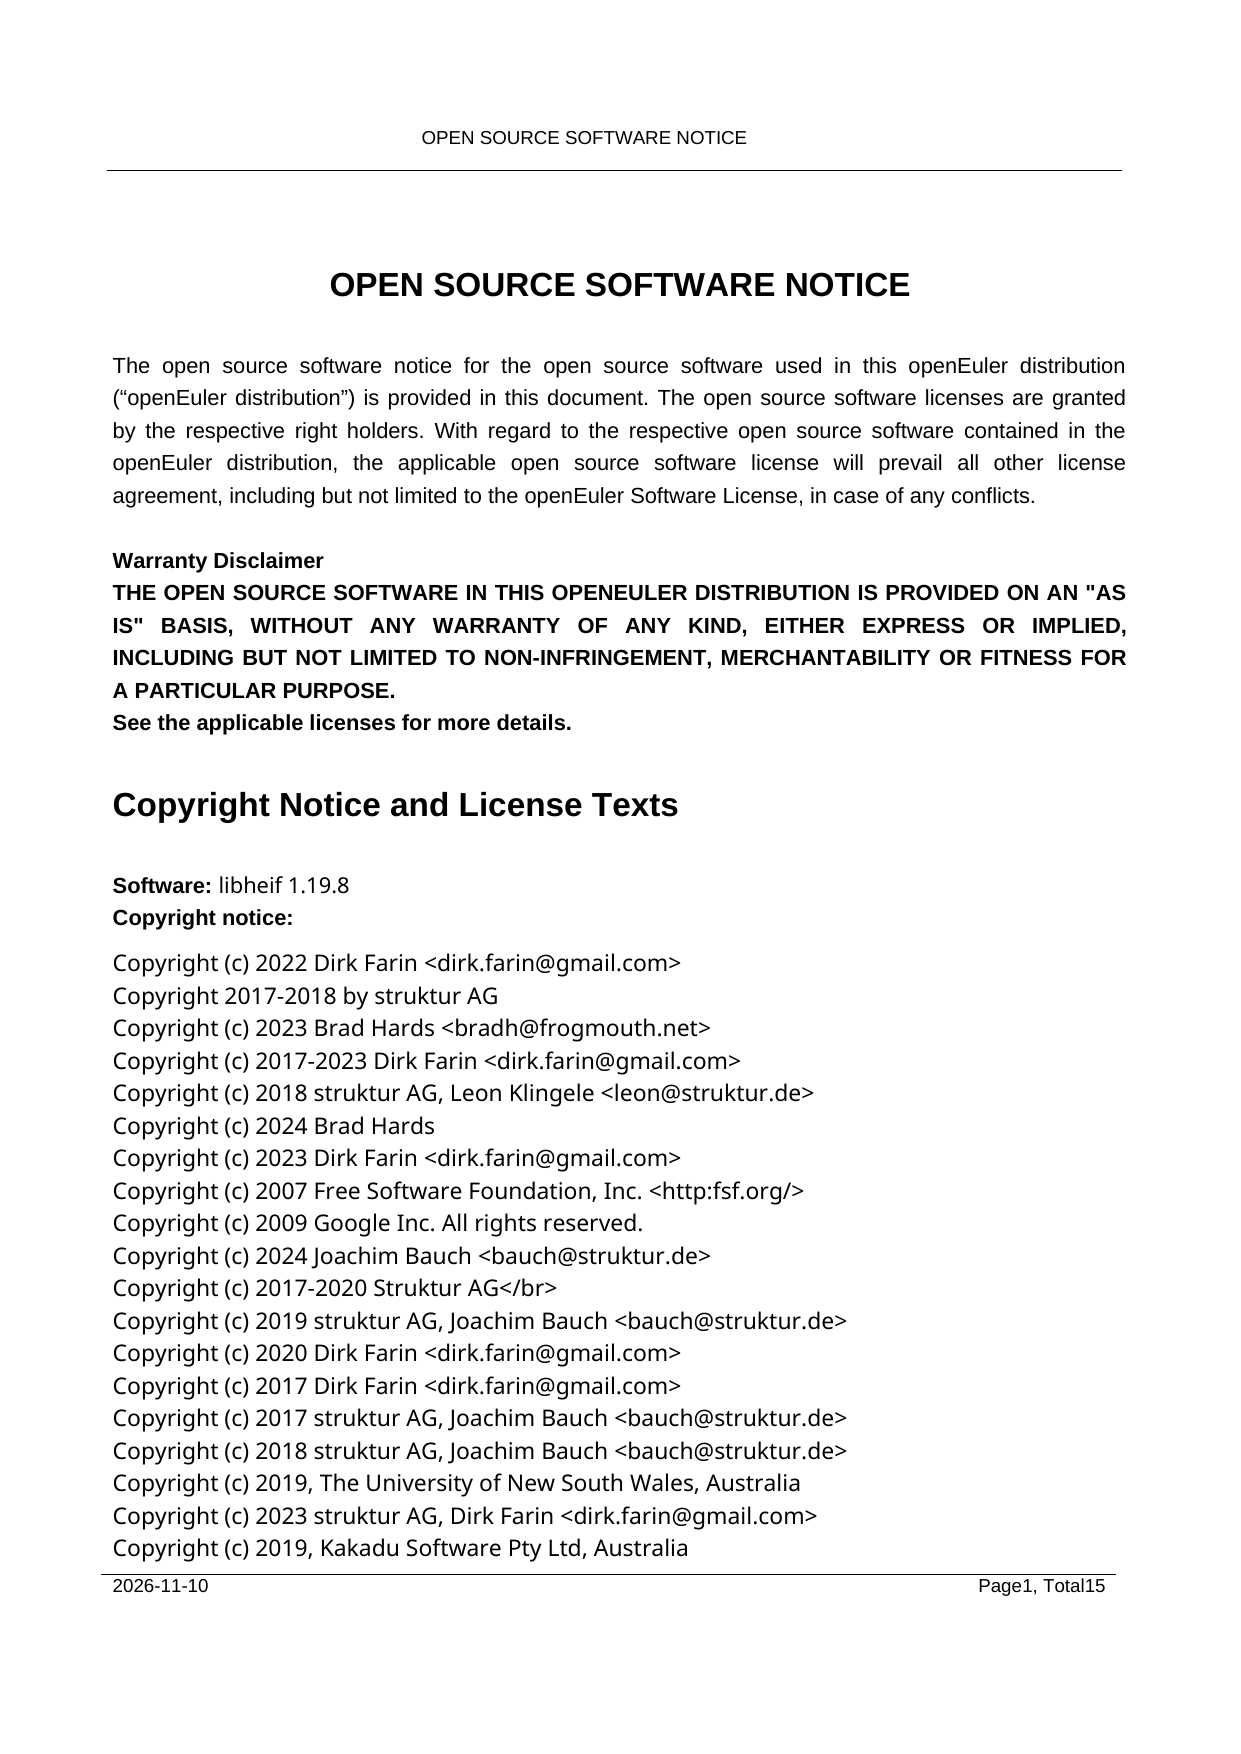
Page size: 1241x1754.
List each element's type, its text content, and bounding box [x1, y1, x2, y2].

text Warranty Disclaimer [112, 544, 1128, 576]
text Copyright Notice and License Texts [112, 771, 1128, 836]
title Software: libheif 1.19.8 [112, 869, 1128, 901]
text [112, 947, 1128, 1564]
text THE OPEN SOURCE SOFTWARE IN THIS OPENEULER DISTRIBUTION IS PROVIDED ON AN "AS IS" BASIS, WITHOUT ANY WARRANTY OF ANY KIND, EITHER EXPRESS OR IMPLIED, INCLUDING BUT NOT LIMITED TO NON-INFRINGEMENT, MERCHANTABILITY OR FITNESS FOR A PARTICULAR PURPOSE. See the applicable licenses for more details. [112, 576, 1128, 739]
text Copyright notice: [112, 901, 1128, 934]
text OPEN SOURCE SOFTWARE NOTICE [112, 251, 1128, 316]
text The open source software notice for the open source software used in this openEuler distribution (“openEuler distribution”) is provided in this document. The open source software licenses are granted by the respective right holders. With regard to the respective open source software contained in the openEuler distribution, the applicable open source software license will prevail all other license agreement, including but not limited to the openEuler Software License, in case of any conflicts. [112, 349, 1128, 511]
